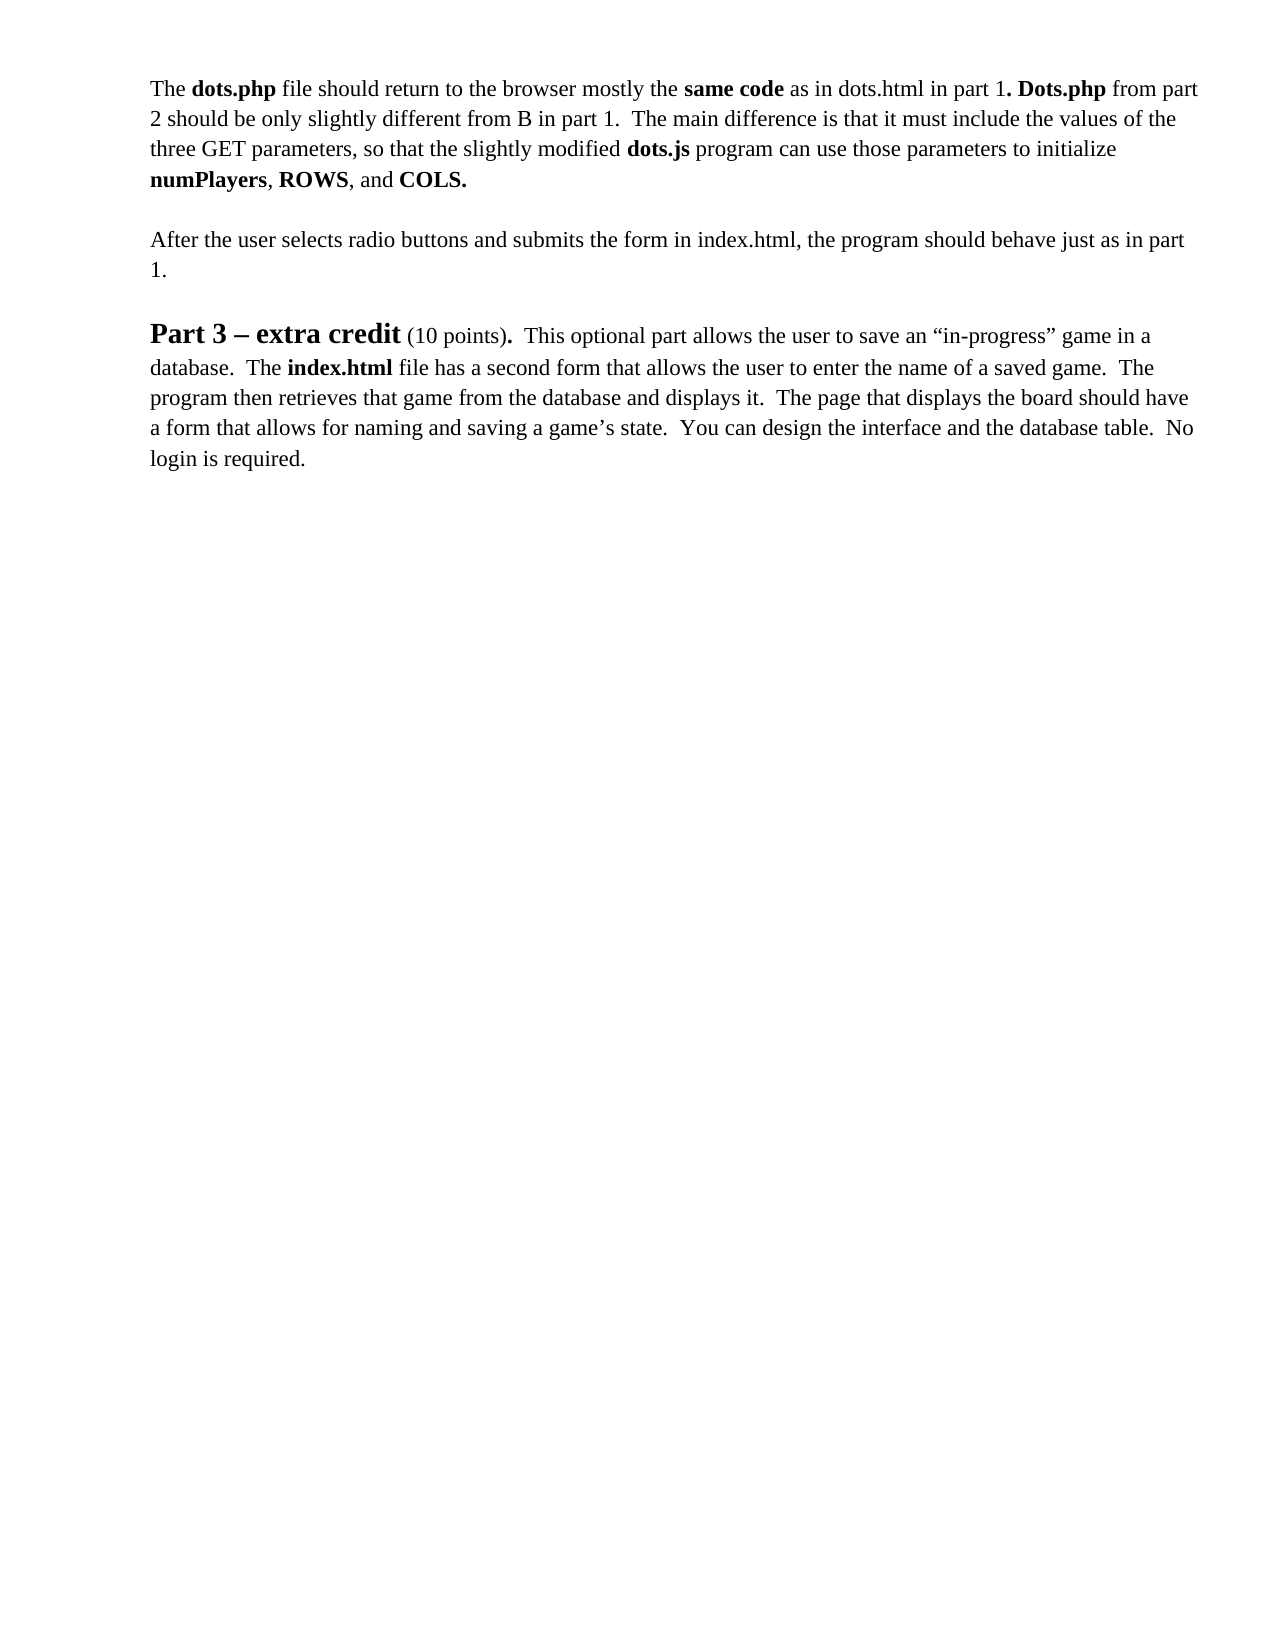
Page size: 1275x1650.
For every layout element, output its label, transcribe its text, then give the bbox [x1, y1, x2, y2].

list The dots.php file should return to the browser mostly the same code as in dots.html in part 1. Dots.php from part 2 should be only slightly different from B in part 1. The main difference is that it must include the values of the three GET parameters, so that the slightly modified dots.js program can use those parameters to initialize numPlayers, ROWS, and COLS. [150, 75, 1200, 192]
list After the user selects radio buttons and submits the form in index.html, the program should behave just as in part 1. [150, 226, 1200, 283]
list Part 3 – extra credit (10 points). This optional part allows the user to save an “in-progress” game in a database. The index.html file has a second form that allows the user to enter the name of a saved game. The program then retrieves that game from the database and displays it. The page that displays the board should have a form that allows for naming and saving a game’s state. You can design the interface and the database table. No login is required. [150, 317, 1200, 471]
